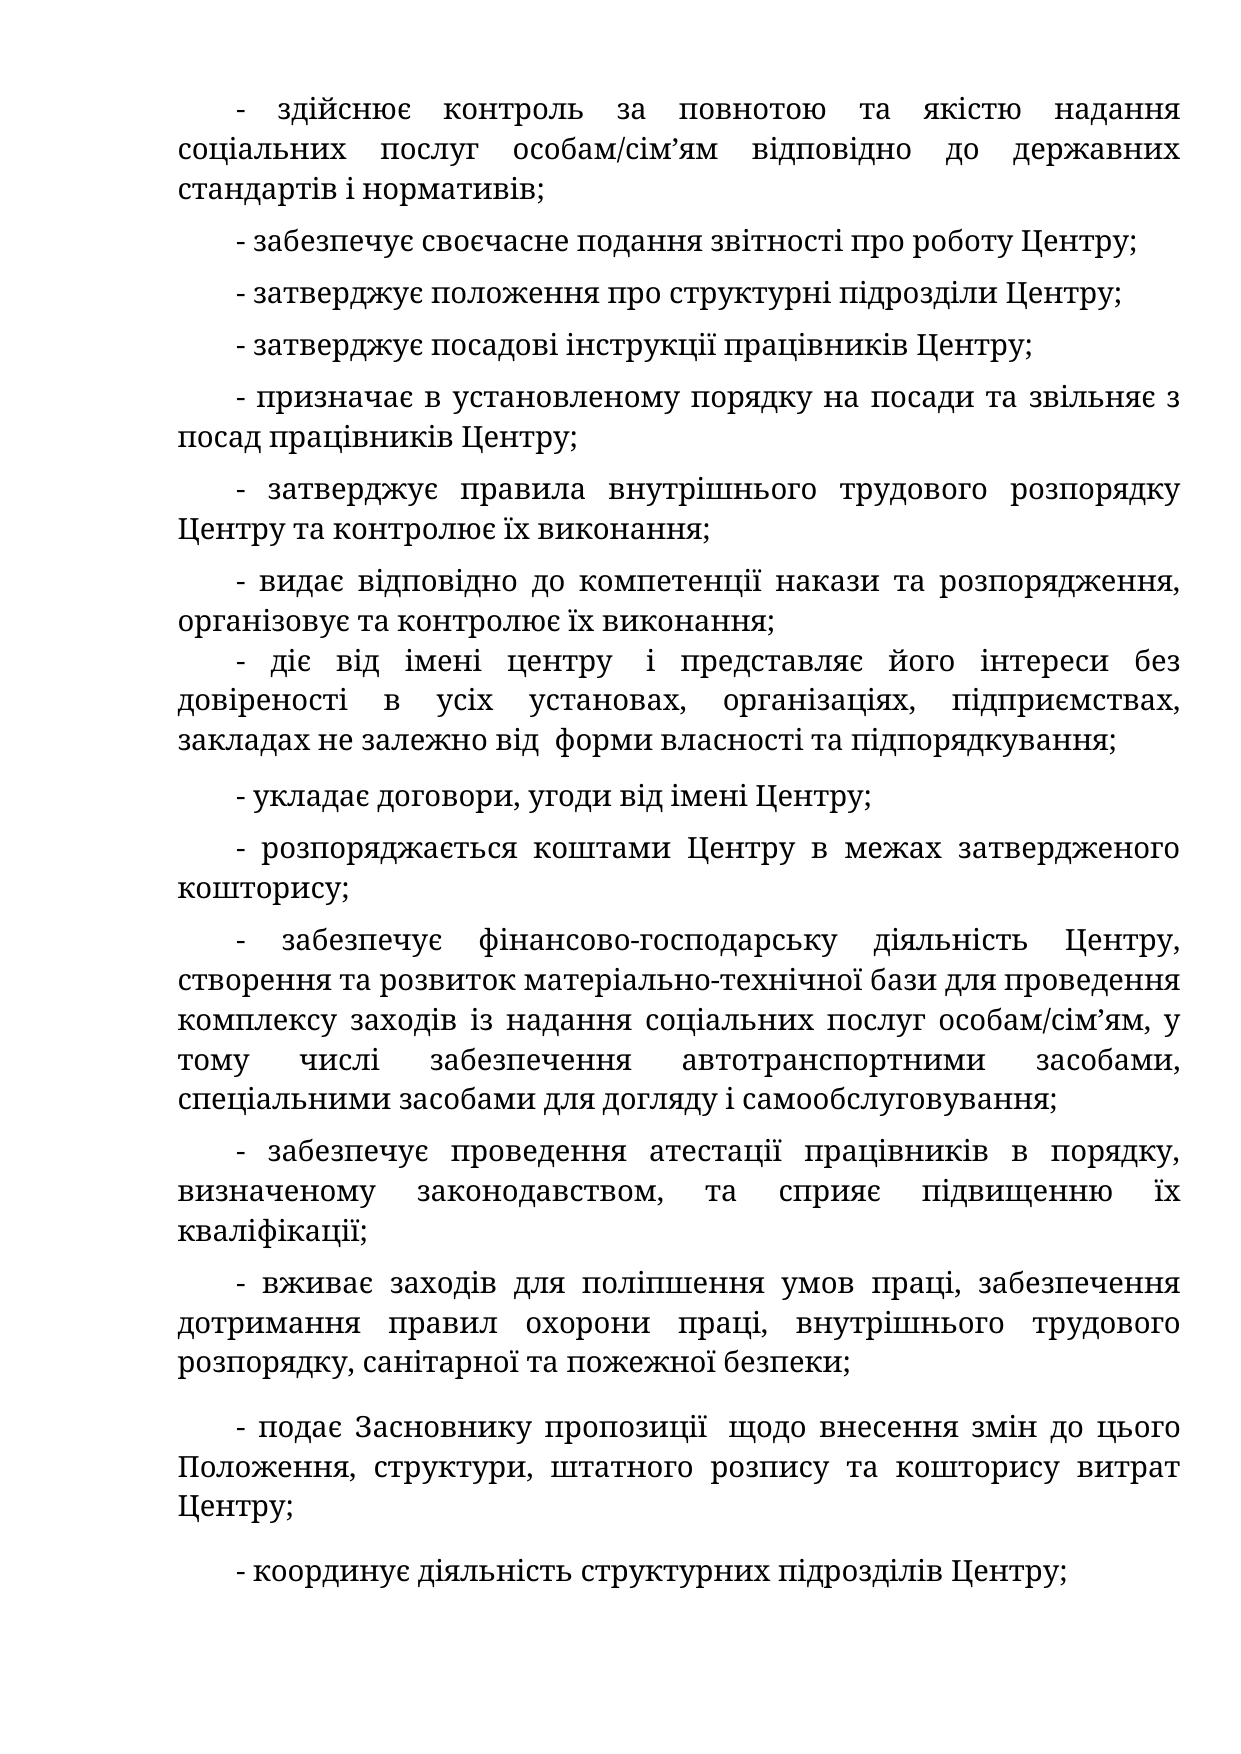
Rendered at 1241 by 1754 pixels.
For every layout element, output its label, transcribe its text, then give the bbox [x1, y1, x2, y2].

text - розпоряджається коштами Центру в межах затвердженого кошторису; [177, 828, 1181, 907]
text - затверджує посадові інструкції працівників Центру; [177, 324, 1181, 364]
text - видає відповідно до компетенції накази та розпорядження, організовує та контролює їх виконання; [177, 561, 1181, 640]
text - призначає в установленому порядку на посади та звільняє з посад працівників Центру; [177, 377, 1181, 456]
text - здійснює контроль за повнотою та якістю надання соціальних послуг особам/сім’ям відповідно до державних стандартів і нормативів; [177, 89, 1181, 208]
text - забезпечує проведення атестації працівників в порядку, визначеному законодавством, та сприяє підвищенню їх кваліфікації; [177, 1131, 1181, 1250]
text - забезпечує своєчасне подання звітності про роботу Центру; [177, 220, 1181, 260]
text - діє від імені центру і представляє його інтереси без довіреності в усіх установах, організаціях, підприємствах, закладах не залежно від форми власності та підпорядкування; [177, 640, 1181, 759]
text - укладає договори, угоди від імені Центру; [177, 776, 1181, 815]
text - координує діяльність структурних підрозділів Центру; [177, 1550, 1181, 1590]
text - вживає заходів для поліпшення умов праці, забезпечення дотримання правил охорони праці, внутрішнього трудового розпорядку, санітарної та пожежної безпеки; [177, 1262, 1181, 1381]
text - затверджує правила внутрішнього трудового розпорядку Центру та контролює їх виконання; [177, 469, 1181, 548]
text - затверджує положення про структурні підрозділи Центру; [177, 272, 1181, 312]
text - забезпечує фінансово-господарську діяльність Центру, створення та розвиток матеріально-технічної бази для проведення комплексу заходів із надання соціальних послуг особам/сім’ям, у тому числі забезпечення автотранспортними засобами, спеціальними засобами для догляду і самообслуговування; [177, 920, 1181, 1118]
text - подає Засновнику пропозиції щодо внесення змін до цього Положення, структури, штатного розпису та кошторису витрат Центру; [177, 1406, 1181, 1525]
